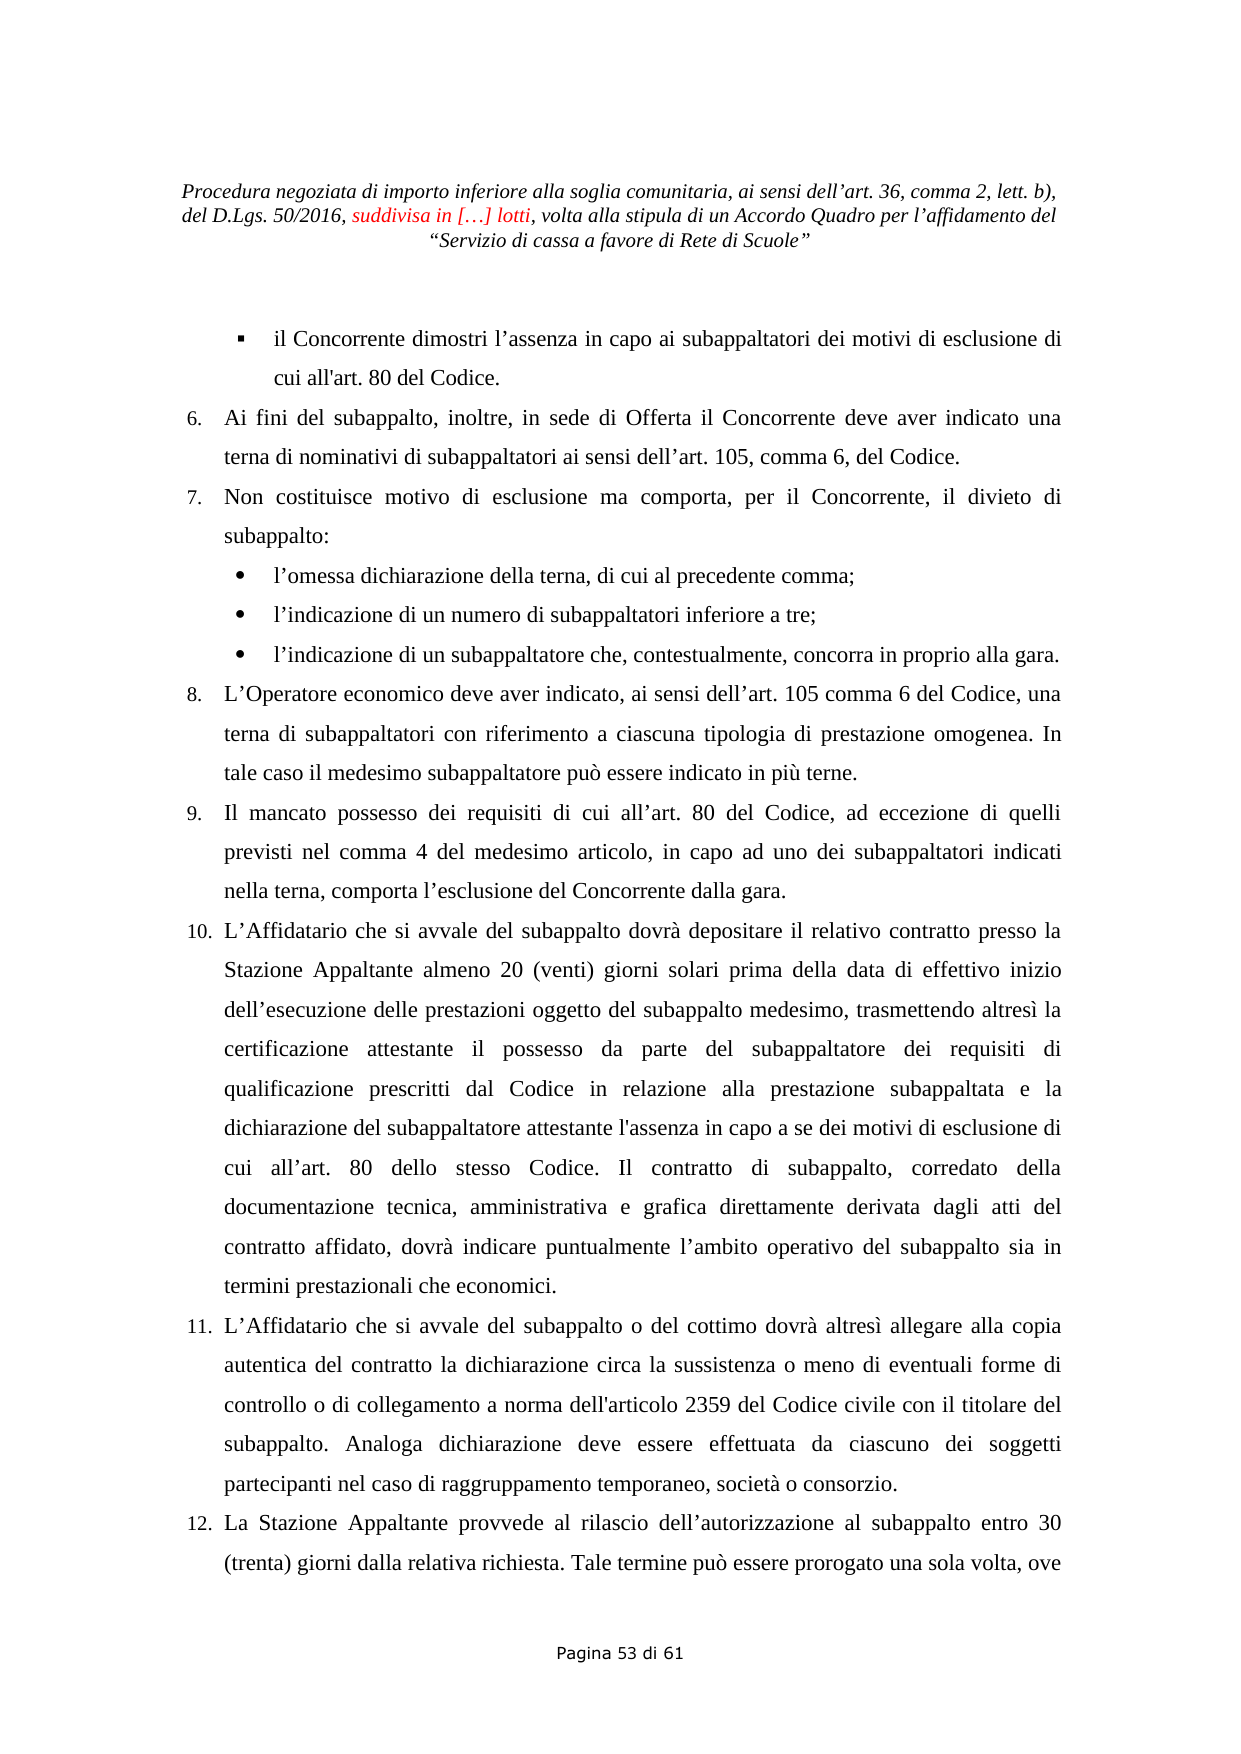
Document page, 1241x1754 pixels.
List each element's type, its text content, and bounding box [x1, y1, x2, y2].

list l’indicazione di un subappaltatore che, contestualmente, concorra in proprio alla gara. [236, 641, 1063, 667]
list Il mancato possesso dei requisiti di cui all’art. 80 del Codice, ad eccezione di quelli previsti nel comma 4 del medesimo articolo, in capo ad uno dei subappaltatori indicati nella terna, comporta l’esclusione del Concorrente dalla gara. [187, 799, 1063, 904]
list L’Affidatario che si avvale del subappalto dovrà depositare il relativo contratto presso la Stazione Appaltante almeno 20 (venti) giorni solari prima della data di effettivo inizio dell’esecuzione delle prestazioni oggetto del subappalto medesimo, trasmettendo altresì la certificazione attestante il possesso da parte del subappaltatore dei requisiti di qualificazione prescritti dal Codice in relazione alla prestazione subappaltata e la dichiarazione del subappaltatore attestante l'assenza in capo a se dei motivi di esclusione di cui all’art. 80 dello stesso Codice. Il contratto di subappalto, corredato della documentazione tecnica, amministrativa e grafica direttamente derivata dagli atti del contratto affidato, dovrà indicare puntualmente l’ambito operativo del subappalto sia in termini prestazionali che economici. [187, 917, 1063, 1299]
list Non costituisce motivo di esclusione ma comporta, per il Concorrente, il divieto di subappalto: [187, 483, 1063, 549]
list L’Operatore economico deve aver indicato, ai sensi dell’art. 105 comma 6 del Codice, una terna di subappaltatori con riferimento a ciascuna tipologia di prestazione omogenea. In tale caso il medesimo subappaltatore può essere indicato in più terne. [187, 680, 1063, 786]
list il Concorrente dimostri l’assenza in capo ai subappaltatori dei motivi di esclusione di cui all'art. 80 del Codice. [236, 325, 1063, 391]
list Ai fini del subappalto, inoltre, in sede di Offerta il Concorrente deve aver indicato una terna di nominativi di subappaltatori ai sensi dell’art. 105, comma 6, del Codice. [187, 404, 1063, 470]
list l’indicazione di un numero di subappaltatori inferiore a tre; [236, 601, 1063, 628]
list L’Affidatario che si avvale del subappalto o del cottimo dovrà altresì allegare alla copia autentica del contratto la dichiarazione circa la sussistenza o meno di eventuali forme di controllo o di collegamento a norma dell'articolo 2359 del Codice civile con il titolare del subappalto. Analoga dichiarazione deve essere effettuata da ciascuno dei soggetti partecipanti nel caso di raggruppamento temporaneo, società o consorzio. [187, 1312, 1063, 1496]
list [187, 1509, 1063, 1575]
list l’omessa dichiarazione della terna, di cui al precedente comma; [236, 562, 1063, 588]
